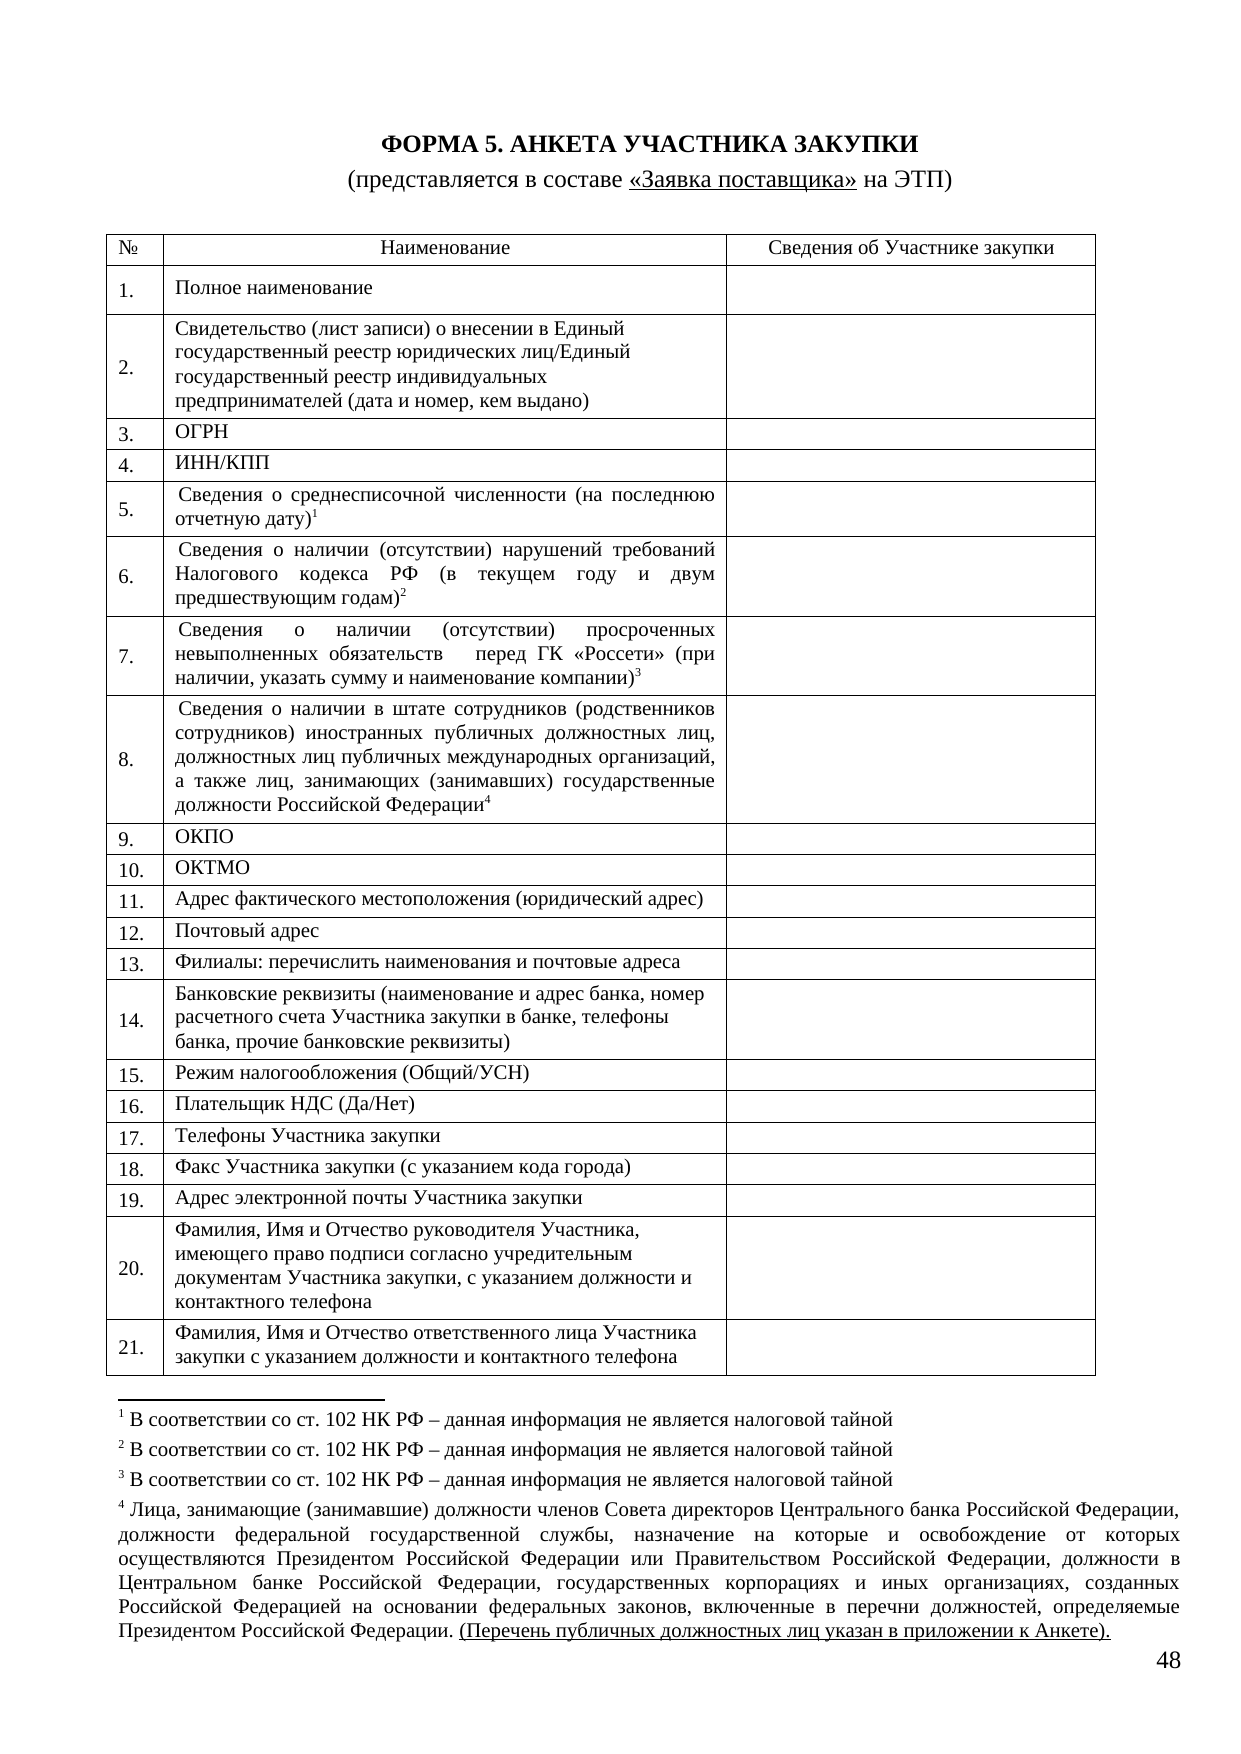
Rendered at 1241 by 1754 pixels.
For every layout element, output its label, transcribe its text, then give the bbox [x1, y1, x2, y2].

table_cell [107, 1123, 163, 1153]
table_cell Филиалы: перечислить наименования и почтовые адреса [164, 949, 726, 979]
table_cell [107, 855, 163, 885]
table_cell [107, 315, 163, 418]
table_cell [727, 1320, 1095, 1374]
table_cell [107, 980, 163, 1059]
table_cell [107, 696, 163, 823]
table_cell ИНН/КПП [164, 450, 726, 481]
table_cell [727, 949, 1095, 979]
table_cell Сведения о среднесписочной численности (на последнюю отчетную дату) [164, 482, 726, 536]
table_cell [107, 419, 163, 449]
table_cell [727, 266, 1095, 314]
table_cell Адрес фактического местоположения (юридический адрес) [164, 886, 726, 917]
table_cell [727, 1217, 1095, 1319]
table_cell [107, 1154, 163, 1184]
table_cell [107, 482, 163, 536]
table_cell Фамилия, Имя и Отчество ответственного лица Участника закупки с указанием должности и контактного телефона [164, 1320, 726, 1374]
table_cell [727, 886, 1095, 917]
subtitle ФОРМА 5. АНКЕТА УЧАСТНИКА ЗАКУПКИ [118, 129, 1181, 158]
table_cell [727, 482, 1095, 536]
table_cell Банковские реквизиты (наименование и адрес банка, номер расчетного счета Участника закупки в банке, телефоны банка, прочие банковские реквизиты) [164, 980, 726, 1059]
table_cell [727, 918, 1095, 948]
table_header Сведения об Участнике закупки [727, 235, 1095, 265]
table_cell [727, 1154, 1095, 1184]
table_cell [727, 980, 1095, 1059]
table_cell [107, 1091, 163, 1122]
table_cell [727, 617, 1095, 695]
table_header № [107, 235, 163, 265]
table_cell Телефоны Участника закупки [164, 1123, 726, 1153]
table_cell [727, 537, 1095, 616]
table_cell Факс Участника закупки (с указанием кода города) [164, 1154, 726, 1184]
table_cell [727, 419, 1095, 449]
table_cell [727, 1123, 1095, 1153]
table_cell [107, 266, 163, 314]
table_cell [727, 824, 1095, 854]
table_cell [107, 1320, 163, 1374]
table_cell ОКТМО [164, 855, 726, 885]
table_cell [727, 450, 1095, 481]
table_cell Почтовый адрес [164, 918, 726, 948]
table_cell [727, 1185, 1095, 1216]
table_cell Режим налогообложения (Общий/УСН) [164, 1060, 726, 1090]
table_cell Сведения о наличии (отсутствии) просроченных невыполненных обязательств перед ГК «Россети» (при наличии, указать сумму и наименование компании) [164, 617, 726, 695]
table_cell [727, 315, 1095, 418]
table_cell [107, 886, 163, 917]
table_cell [727, 1060, 1095, 1090]
table_cell [107, 537, 163, 616]
table_cell [107, 824, 163, 854]
table_cell Адрес электронной почты Участника закупки [164, 1185, 726, 1216]
table_cell [107, 918, 163, 948]
table_cell Фамилия, Имя и Отчество руководителя Участника, имеющего право подписи согласно учредительным документам Участника закупки, с указанием должности и контактного телефона [164, 1217, 726, 1319]
table_cell [107, 949, 163, 979]
table_cell Свидетельство (лист записи) о внесении в Единый государственный реестр юридических лиц/Единый государственный реестр индивидуальных предпринимателей (дата и номер, кем выдано) [164, 315, 726, 418]
table_cell ОГРН [164, 419, 726, 449]
table_cell Плательщик НДС (Да/Нет) [164, 1091, 726, 1122]
table_cell [107, 450, 163, 481]
table_cell [107, 1217, 163, 1319]
table_header Наименование [164, 235, 726, 265]
table_cell [727, 696, 1095, 823]
table_cell [107, 617, 163, 695]
table_cell Сведения о наличии (отсутствии) нарушений требований Налогового кодекса РФ (в текущем году и двум предшествующим годам) [164, 537, 726, 616]
table_cell [727, 1091, 1095, 1122]
table_cell Сведения о наличии в штате сотрудников (родственников сотрудников) иностранных публичных должностных лиц, должностных лиц публичных международных организаций, а также лиц, занимающих (занимавших) государственные должности Российской Федерации [164, 696, 726, 823]
table_cell Полное наименование [164, 266, 726, 314]
text (представляется в составе «Заявка поставщика» на ЭТП) [118, 164, 1181, 193]
table_cell [107, 1060, 163, 1090]
table_cell [727, 855, 1095, 885]
table_cell [107, 1185, 163, 1216]
table_cell ОКПО [164, 824, 726, 854]
